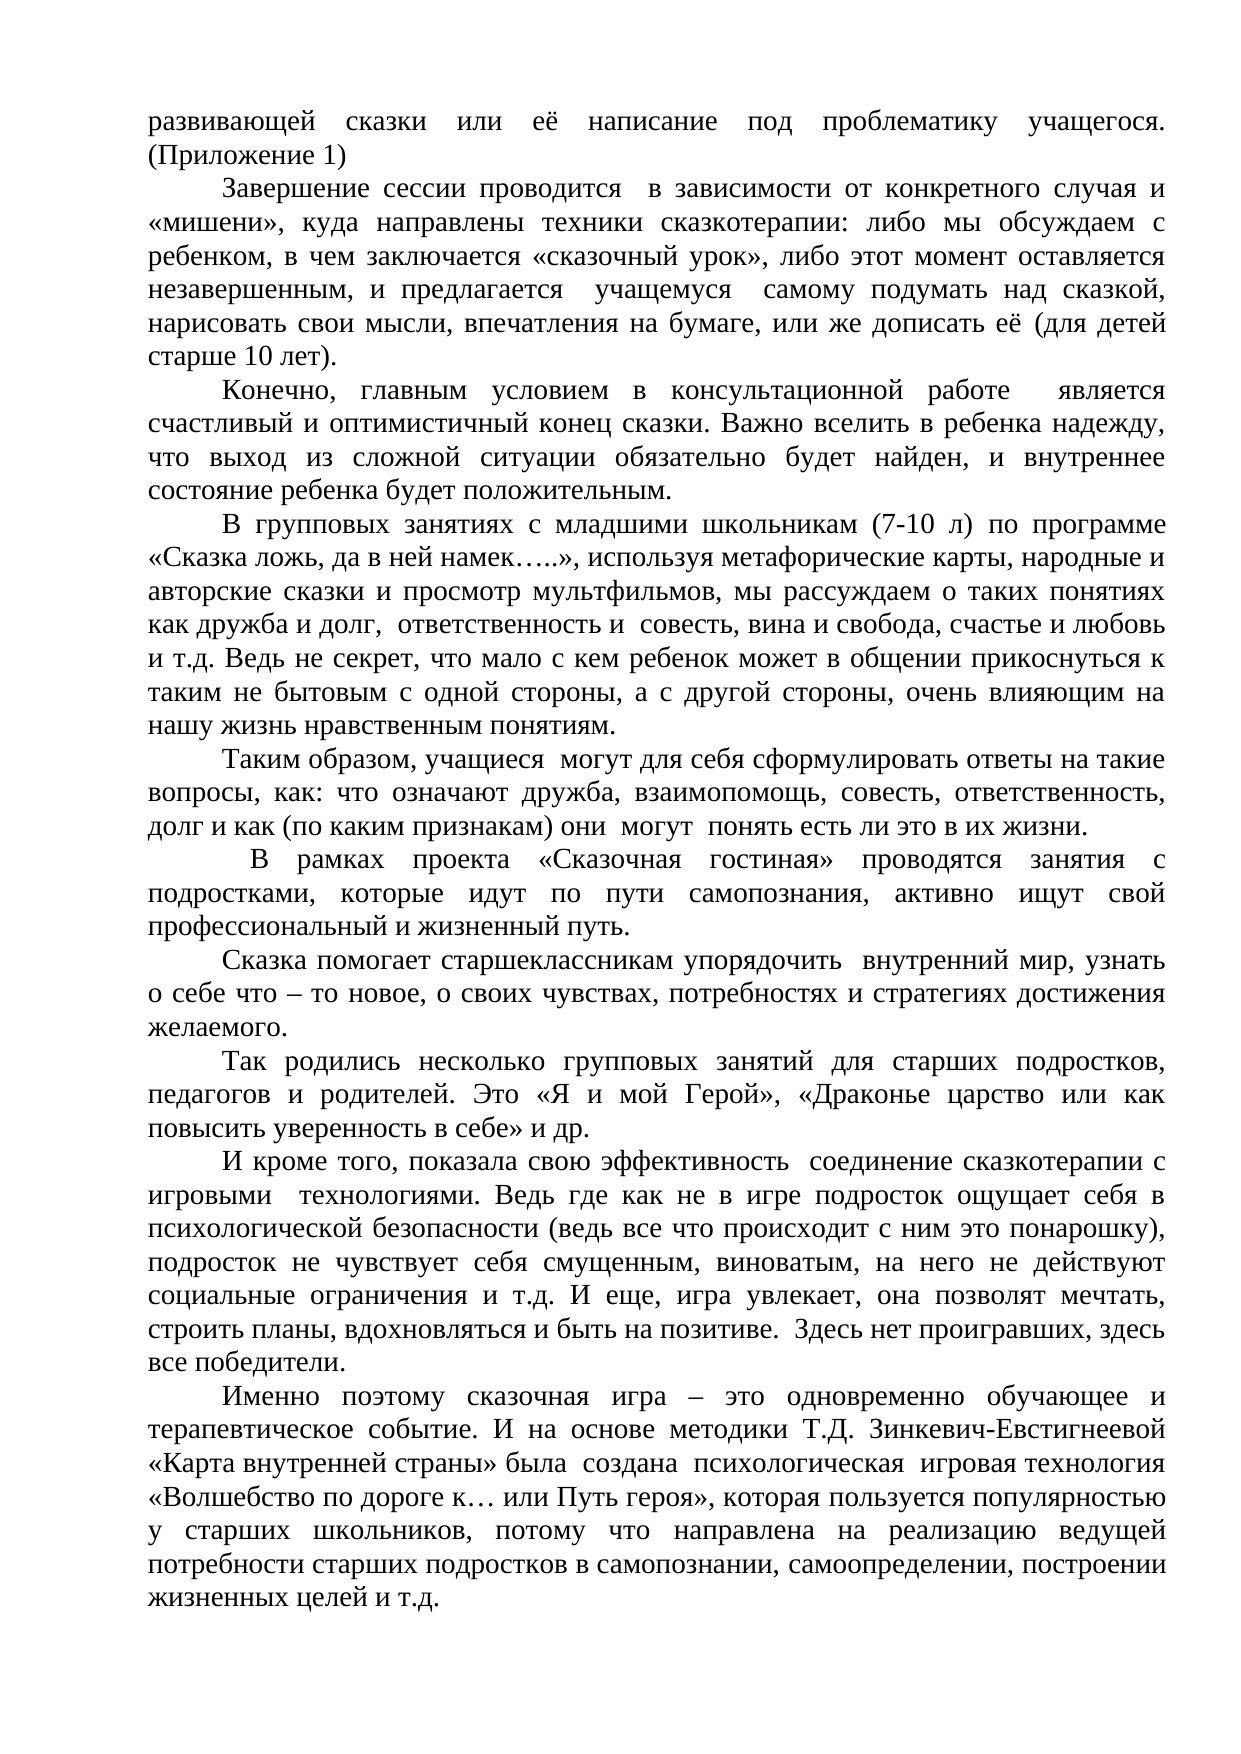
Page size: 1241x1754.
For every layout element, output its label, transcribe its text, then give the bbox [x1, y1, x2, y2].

text Конечно, главным условием в консультационной работе является счастливый и оптимистичный конец сказки. Важно вселить в ребенка надежду, что выход из сложной ситуации обязательно будет найден, и внутреннее состояние ребенка будет положительным. [148, 372, 1167, 506]
text Завершение сессии проводится в зависимости от конкретного случая и «мишени», куда направлены техники сказкотерапии: либо мы обсуждаем с ребенком, в чем заключается «сказочный урок», либо этот момент оставляется незавершенным, и предлагается учащемуся самому подумать над сказкой, нарисовать свои мысли, впечатления на бумаге, или же дописать её (для детей старше 10 лет). [148, 171, 1167, 372]
text Таким образом, учащиеся могут для себя сформулировать ответы на такие вопросы, как: что означают дружба, взаимопомощь, совесть, ответственность, долг и как (по каким признакам) они могут понять есть ли это в их жизни. [148, 741, 1167, 841]
text В рамках проекта «Сказочная гостиная» проводятся занятия с подростками, которые идут по пути самопознания, активно ищут свой профессиональный и жизненный путь. [148, 841, 1167, 942]
text Так родились несколько групповых занятий для старших подростков, педагогов и родителей. Это «Я и мой Герой», «Драконье царство или как повысить уверенность в себе» и др. [148, 1043, 1167, 1143]
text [148, 103, 1167, 171]
text Именно поэтому сказочная игра – это одновременно обучающее и терапевтическое событие. И на основе методики Т.Д. Зинкевич-Евстигнеевой «Карта внутренней страны» была создана психологическая игровая технология «Волшебство по дороге к… или Путь героя», которая пользуется популярностью у старших школьников, потому что направлена на реализацию ведущей потребности старших подростков в самопознании, самоопределении, построении жизненных целей и т.д. [148, 1378, 1167, 1613]
text В групповых занятиях с младшими школьникам (7-10 л) по программе «Сказка ложь, да в ней намек…..», используя метафорические карты, народные и авторские сказки и просмотр мультфильмов, мы рассуждаем о таких понятиях как дружба и долг, ответственность и совесть, вина и свобода, счастье и любовь и т.д. Ведь не секрет, что мало с кем ребенок может в общении прикоснуться к таким не бытовым с одной стороны, а с другой стороны, очень влияющим на нашу жизнь нравственным понятиям. [148, 506, 1167, 741]
text Сказка помогает старшеклассникам упорядочить внутренний мир, узнать о себе что – то новое, о своих чувствах, потребностях и стратегиях достижения желаемого. [148, 942, 1167, 1043]
text И кроме того, показала свою эффективность соединение сказкотерапии с игровыми технологиями. Ведь где как не в игре подросток ощущает себя в психологической безопасности (ведь все что происходит с ним это понарошку), подросток не чувствует себя смущенным, виноватым, на него не действуют социальные ограничения и т.д. И еще, игра увлекает, она позволят мечтать, строить планы, вдохновляться и быть на позитиве. Здесь нет проигравших, здесь все победители. [148, 1143, 1167, 1378]
